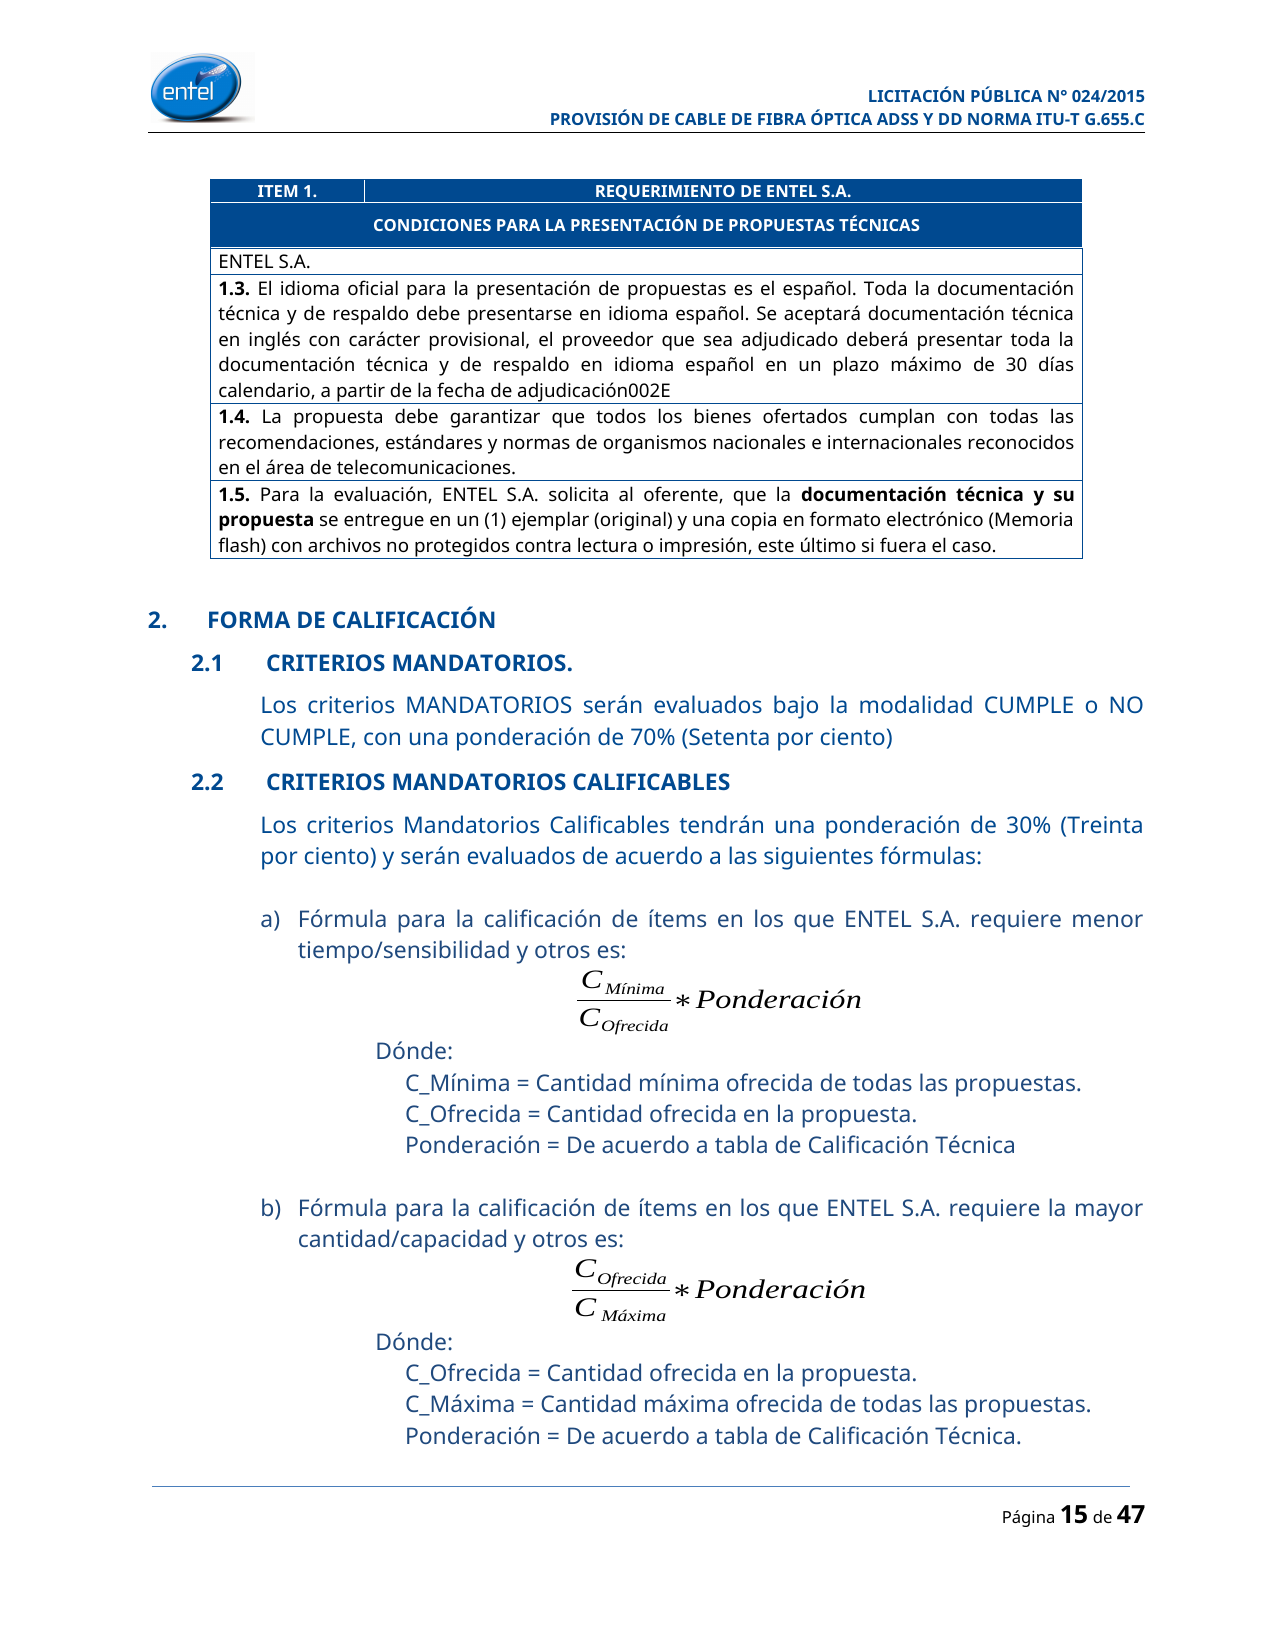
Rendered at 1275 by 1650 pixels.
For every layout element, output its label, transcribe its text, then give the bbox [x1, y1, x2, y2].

table_cell 1.3. El idioma oficial para la presentación de propuestas es el español. Toda la documentación técnica y de respaldo debe presentarse en idioma español. Se aceptará documentación técnica en inglés con carácter provisional, el proveedor que sea adjudicado deberá presentar toda la documentación técnica y de respaldo en idioma español en un plazo máximo de 30 días calendario, a partir de la fecha de adjudicación002E [211, 275, 1082, 403]
list Dónde: [368, 1326, 1145, 1357]
table_header REQUERIMIENTO DE ENTEL S.A. [365, 180, 1082, 202]
list Los criterios MANDATORIOS serán evaluados bajo la modalidad CUMPLE o NO CUMPLE, con una ponderación de 70% (Setenta por ciento) [260, 689, 1145, 752]
list Ponderación = De acuerdo a tabla de Calificación Técnica. [405, 1420, 1145, 1451]
list CRITERIOS MANDATORIOS. [191, 647, 1145, 678]
table_cell 1.5. Para la evaluación, ENTEL S.A. solicita al oferente, que la documentación técnica y su propuesta se entregue en un (1) ejemplar (original) y una copia en formato electrónico (Memoria flash) con archivos no protegidos contra lectura o impresión, este último si fuera el caso. [211, 481, 1082, 558]
list Fórmula para la calificación de ítems en los que ENTEL S.A. requiere menor tiempo/sensibilidad y otros es: [260, 902, 1145, 965]
list C_Ofrecida = Cantidad ofrecida en la propuesta. [405, 1357, 1145, 1388]
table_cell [211, 249, 1082, 274]
list Dónde: [368, 1035, 1145, 1067]
picture [150, 52, 255, 123]
list Fórmula para la calificación de ítems en los que ENTEL S.A. requiere la mayor cantidad/capacidad y otros es: [260, 1192, 1145, 1254]
table_cell 1.4. La propuesta debe garantizar que todos los bienes ofertados cumplan con todas las recomendaciones, estándares y normas de organismos nacionales e internacionales reconocidos en el área de telecomunicaciones. [211, 404, 1082, 480]
table_cell CONDICIONES PARA LA PRESENTACIÓN DE PROPUESTAS TÉCNICAS [211, 203, 1082, 247]
list FORMA DE CALIFICACIÓN [148, 604, 1145, 636]
list C_Mínima = Cantidad mínima ofrecida de todas las propuestas. [405, 1067, 1145, 1098]
list C_Ofrecida = Cantidad ofrecida en la propuesta. [405, 1098, 1145, 1129]
list Los criterios Mandatorios Calificables tendrán una ponderación de 30% (Treinta por ciento) y serán evaluados de acuerdo a las siguientes fórmulas: [260, 809, 1145, 871]
list C_Máxima = Cantidad máxima ofrecida de todas las propuestas. [405, 1388, 1145, 1420]
list Ponderación = De acuerdo a tabla de Calificación Técnica [405, 1129, 1145, 1160]
list CRITERIOS MANDATORIOS CALIFICABLES [191, 766, 1145, 797]
table_header ITEM 1. [211, 180, 364, 202]
